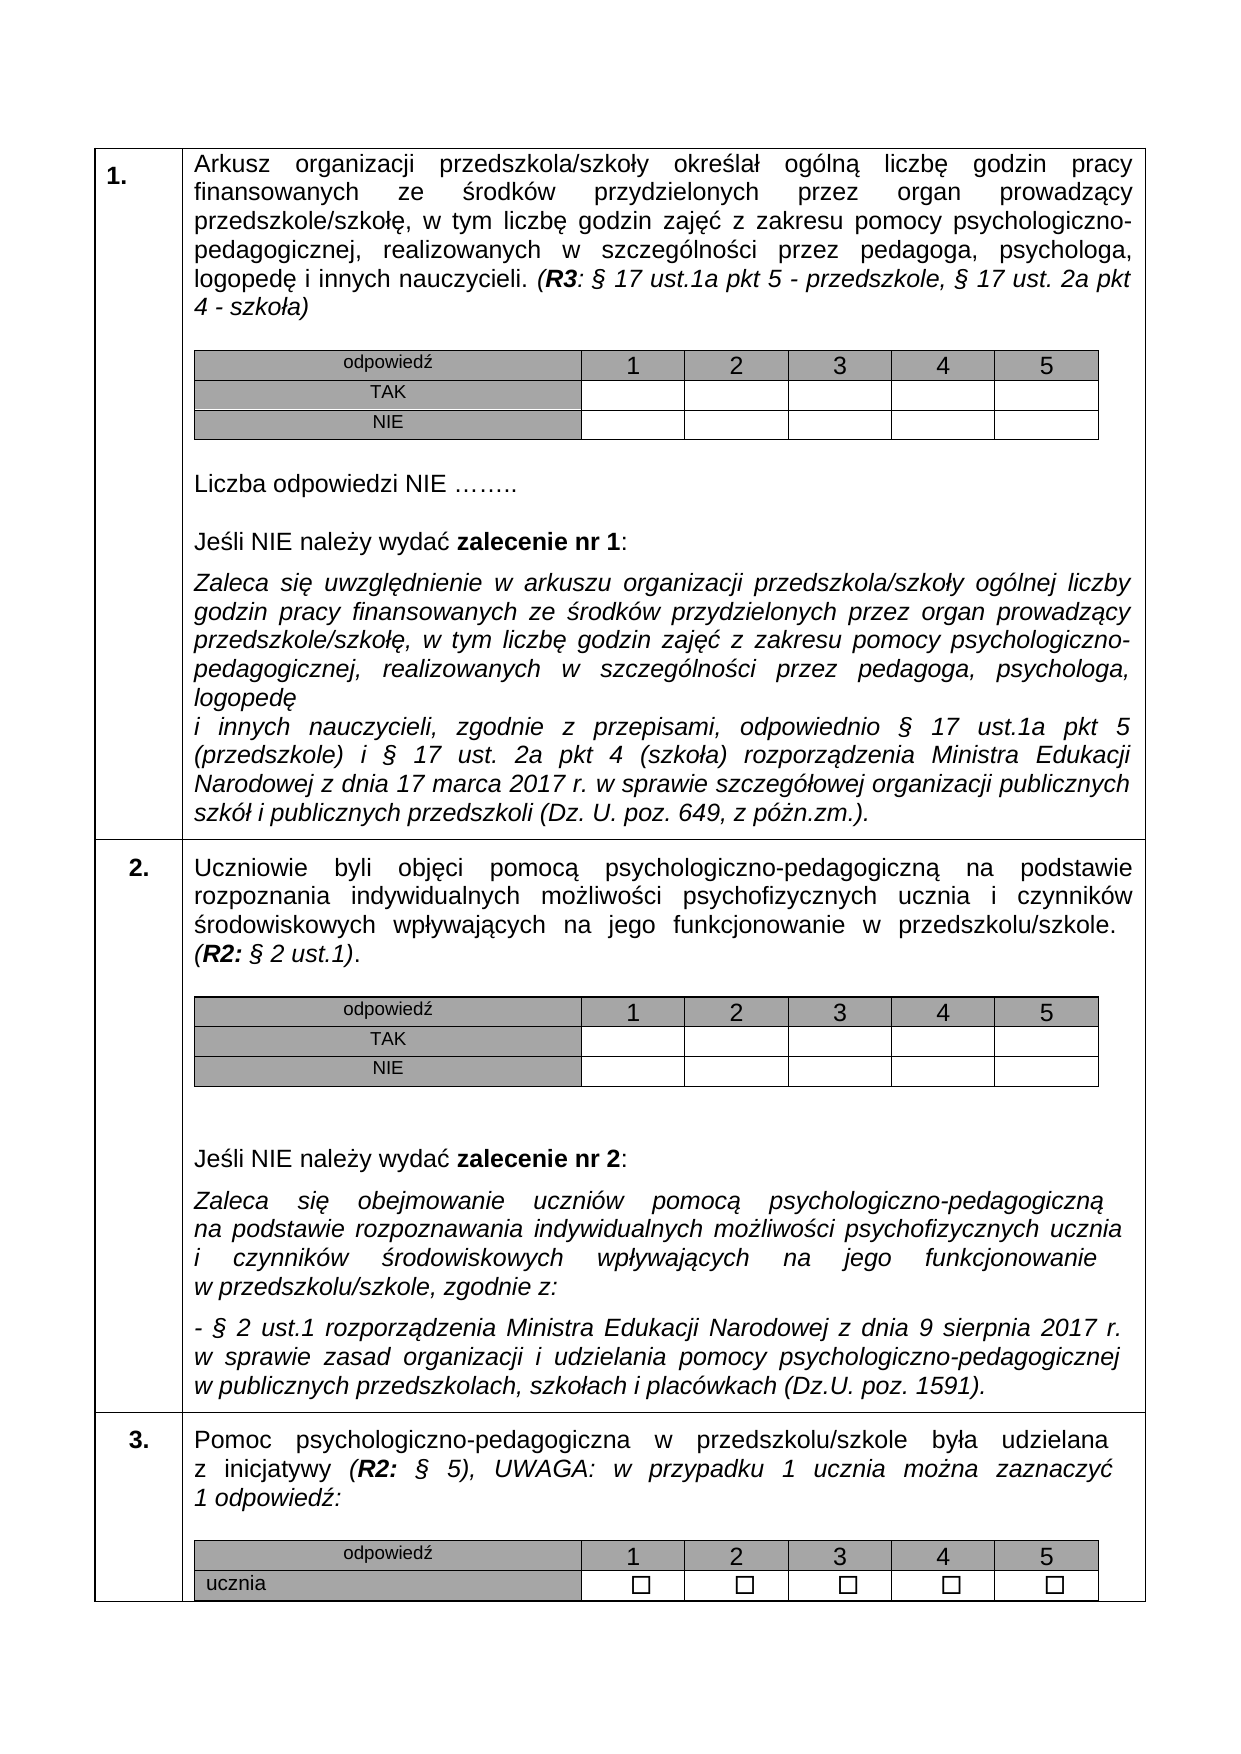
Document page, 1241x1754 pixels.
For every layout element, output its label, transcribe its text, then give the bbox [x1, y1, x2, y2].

table_cell Uczniowie byli objęci pomocą psychologiczno-pedagogiczną na podstawie rozpoznania indywidualnych możliwości psychofizycznych ucznia i czynników środowiskowych wpływających na jego funkcjonowanie w przedszkolu/szkole. (R2: § 2 ust.1). Jeśli NIE należy wydać zalecenie nr 2: Zaleca się obejmowanie uczniów pomocą psychologiczno-pedagogiczną na podstawie rozpoznawania indywidualnych możliwości psychofizycznych ucznia i czynników środowiskowych wpływających na jego funkcjonowanie w przedszkolu/szkole, zgodnie z: - § 2 ust.1 rozporządzenia Ministra Edukacji Narodowej z dnia 9 sierpnia 2017 r. w sprawie zasad organizacji i udzielania pomocy psychologiczno-pedagogicznej w publicznych przedszkolach, szkołach i placówkach (Dz.U. poz. 1591). [183, 840, 1145, 1412]
table_header 1. [96, 149, 182, 839]
table_header Arkusz organizacji przedszkola/szkoły określał ogólną liczbę godzin pracy finansowanych ze środków przydzielonych przez organ prowadzący przedszkole/szkołę, w tym liczbę godzin zajęć z zakresu pomocy psychologiczno-pedagogicznej, realizowanych w szczególności przez pedagoga, psychologa, logopedę i innych nauczycieli. (R3: § 17 ust.1a pkt 5 - przedszkole, § 17 ust. 2a pkt 4 - szkoła) Liczba odpowiedzi NIE …….. Jeśli NIE należy wydać zalecenie nr 1: Zaleca się uwzględnienie w arkuszu organizacji przedszkola/szkoły ogólnej liczby godzin pracy finansowanych ze środków przydzielonych przez organ prowadzący przedszkole/szkołę, w tym liczbę godzin zajęć z zakresu pomocy psychologiczno-pedagogicznej, realizowanych w szczególności przez pedagoga, psychologa, logopedę i innych nauczycieli, zgodnie z przepisami, odpowiednio § 17 ust.1a pkt 5 (przedszkole) i § 17 ust. 2a pkt 4 (szkoła) rozporządzenia Ministra Edukacji Narodowej z dnia 17 marca 2017 r. w sprawie szczegółowej organizacji publicznych szkół i publicznych przedszkoli (Dz. U. poz. 649, z póżn.zm.). [183, 149, 1145, 839]
table_cell 3. [96, 1413, 182, 1601]
table_cell 2. [96, 840, 182, 1412]
